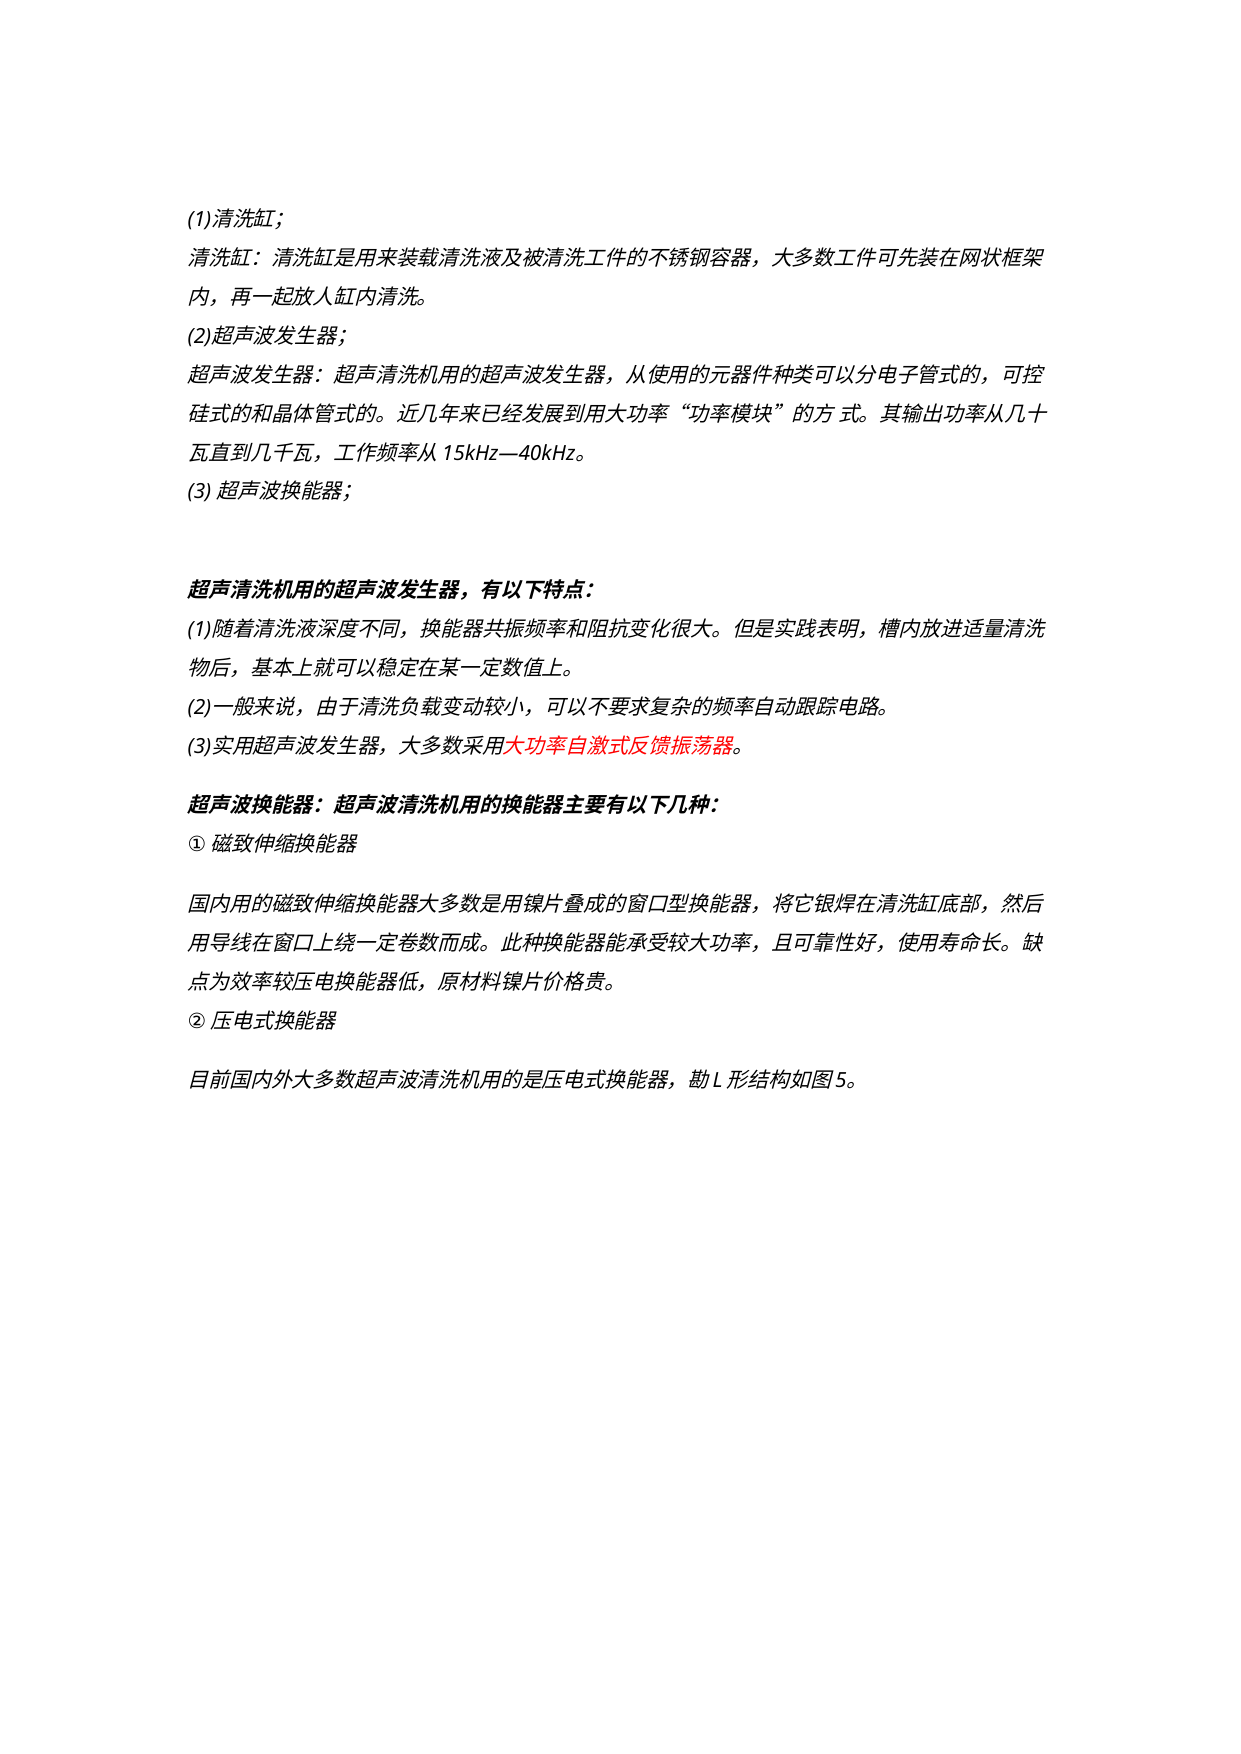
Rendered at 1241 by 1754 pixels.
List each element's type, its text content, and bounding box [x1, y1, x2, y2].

text 国内用的磁致伸缩换能器大多数是用镍片叠成的窗口型换能器，将它银焊在清洗缸底部，然后用导线在窗口上绕一定卷数而成。此种换能器能承受较大功率，且可靠性好，使用寿命长。缺点为效率较压电换能器低，原材料镍片价格贵。 ②压电式换能器 [187, 886, 1053, 1035]
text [187, 162, 1053, 545]
text 目前国内外大多数超声波清洗机用的是压电式换能器，勘L形结构如图5。 [187, 1062, 1053, 1095]
text 超声波换能器：超声波清洗机用的换能器主要有以下几种： ①磁致伸缩换能器 [187, 788, 1053, 859]
text 超声清洗机用的超声波发生器，有以下特点： (1)随着清洗液深度不同，换能器共振频率和阻抗变化很大。但是实践表明，槽内放进适量清洗物后，基本上就可以稳定在某一定数值上。 (2)一般来说，由于清洗负载变动较小，可以不要求复杂的频率自动跟踪电路。 (3)实用超声波发生器，大多数采用大功率自激式反馈振荡器。 [187, 572, 1053, 761]
